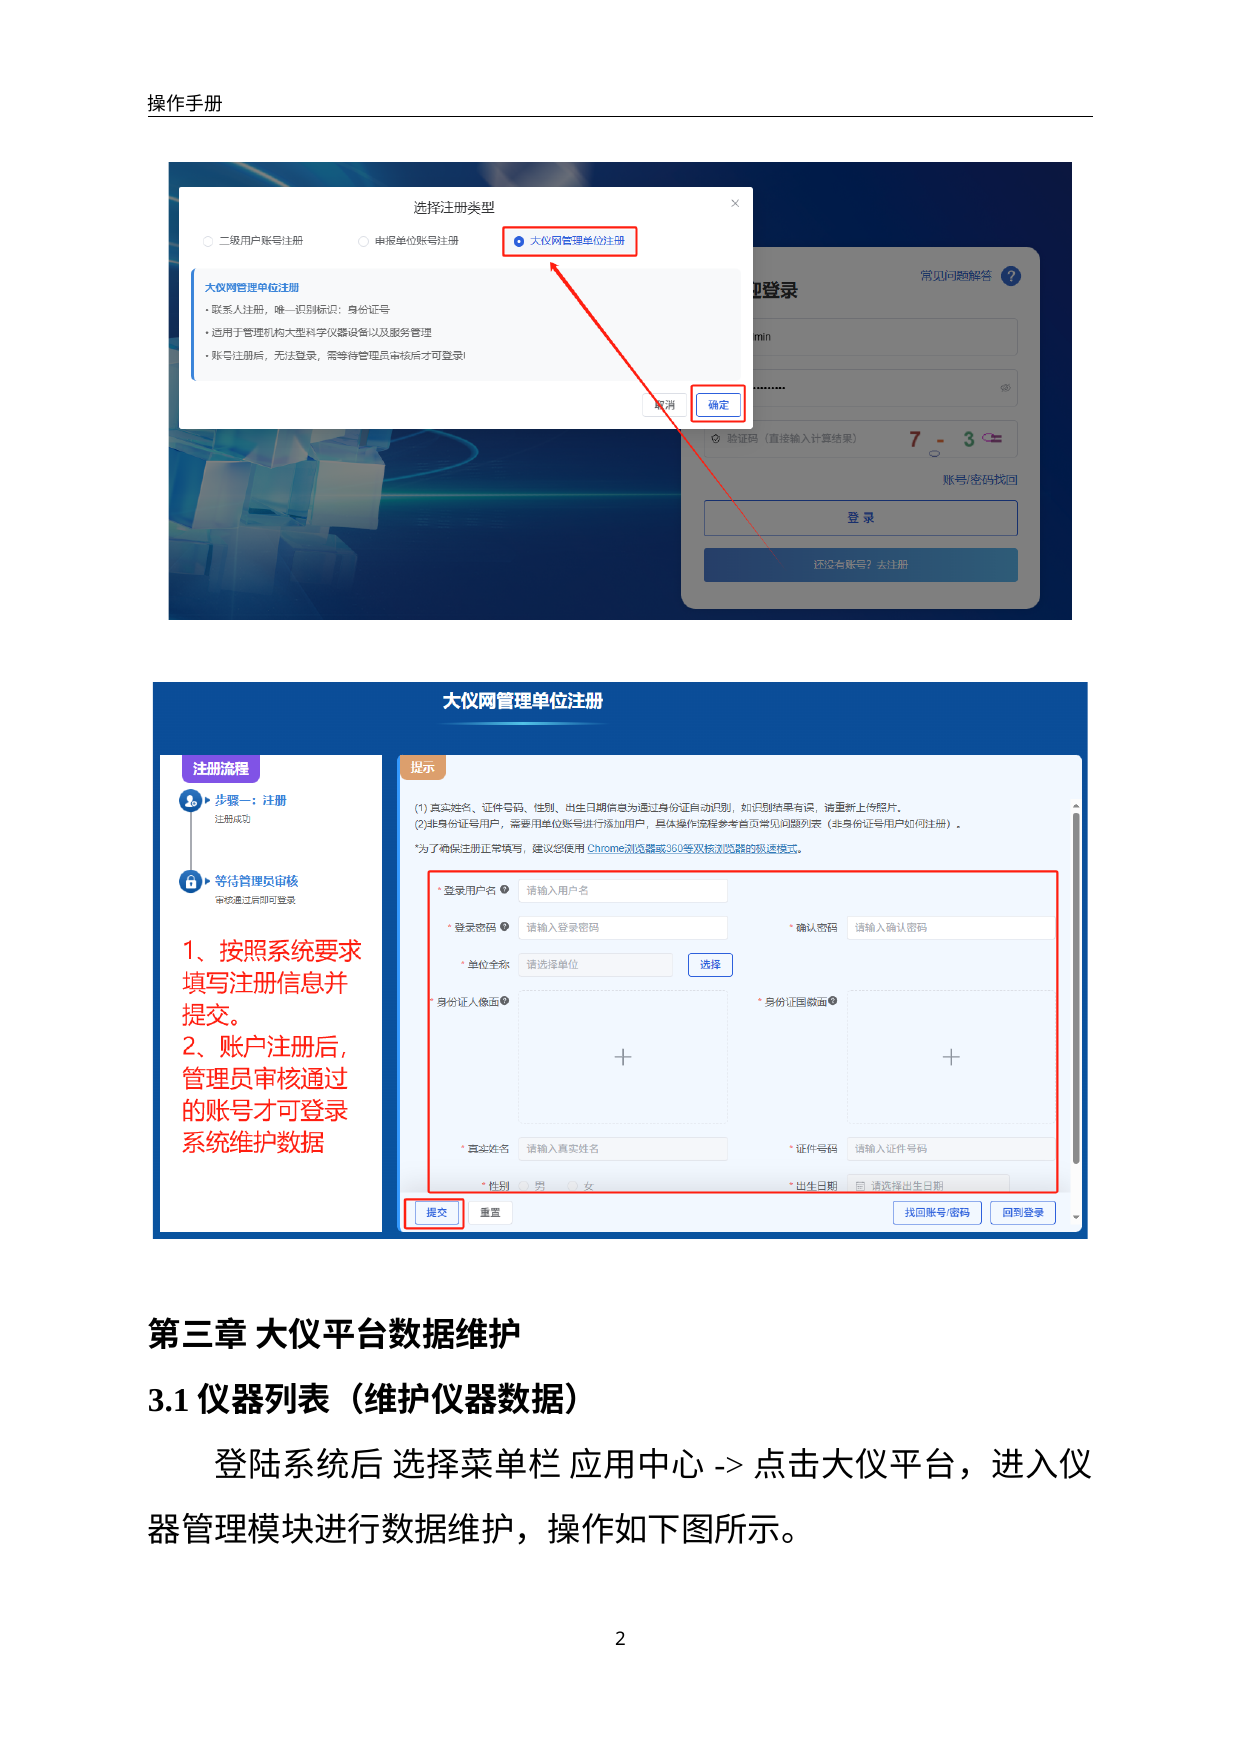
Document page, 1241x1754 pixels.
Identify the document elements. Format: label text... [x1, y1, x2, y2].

text 第三章 大仪平台数据维护 [148, 1299, 1093, 1364]
picture [152, 682, 1088, 1239]
text 登陆系统后 选择菜单栏 应用中心 -> 点击大仪平台，进入仪器管理模块进行数据维护，操作如下图所示。 [148, 1429, 1093, 1559]
text 3.1 仪器列表（维护仪器数据） [148, 1364, 1093, 1429]
picture [168, 162, 1072, 620]
